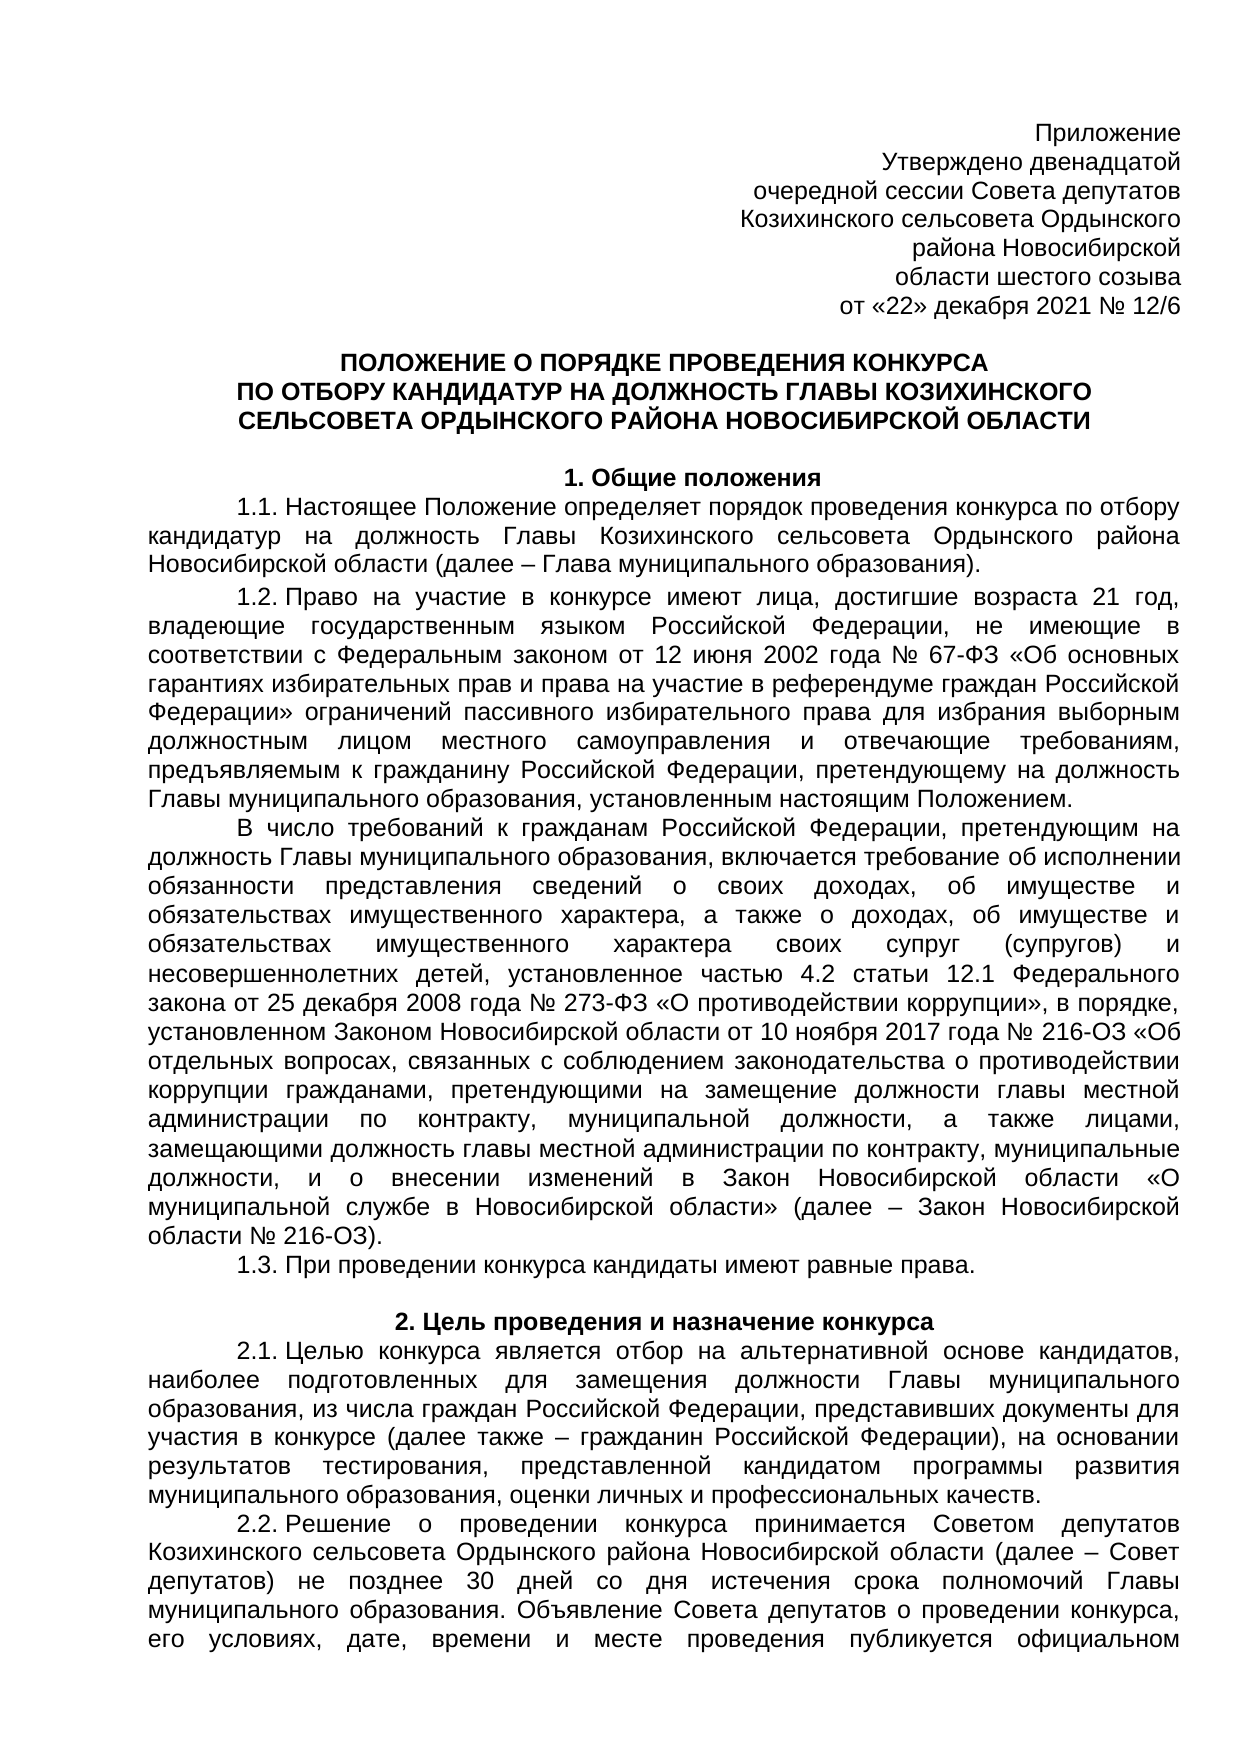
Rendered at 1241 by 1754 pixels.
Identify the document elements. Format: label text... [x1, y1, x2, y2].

text Приложение [148, 118, 1181, 147]
text от «22» декабря 2021 № 12/6 [148, 291, 1181, 319]
text очередной сессии Совета депутатов Козихинского сельсовета Ордынского [148, 176, 1181, 233]
text 2.1. Целью конкурса является отбор на альтернативной основе кандидатов, наиболее подготовленных для замещения должности Главы муниципального образования, из числа граждан Российской Федерации, представивших документы для участия в конкурсе (далее также ‒ гражданин Российской Федерации), на основании результатов тестирования, представленной кандидатом программы развития муниципального образования, оценки личных и профессиональных качеств. [148, 1336, 1181, 1509]
text 1.3. При проведении конкурса кандидаты имеют равные права. [148, 1250, 1181, 1279]
text 1.1. Настоящее Положение определяет порядок проведения конкурса по отбору кандидатур на должность Главы Козихинского сельсовета Ордынского района Новосибирской области (далее – Глава муниципального образования). [148, 492, 1181, 578]
text 2. Цель проведения и назначение конкурса [148, 1307, 1181, 1336]
text области шестого созыва [148, 262, 1181, 291]
text В число требований к гражданам Российской Федерации, претендующим на должность Главы муниципального образования, включается требование об исполнении обязанности представления сведений о своих доходах, об имуществе и обязательствах имущественного характера, а также о доходах, об имуществе и обязательствах имущественного характера своих супруг (супругов) и несовершеннолетних детей, установленное частью 4.2 статьи 12.1 Федерального закона от 25 декабря 2008 года № 273-ФЗ «О противодействии коррупции», в порядке, установленном Законом Новосибирской области от 10 ноября 2017 года № 216-ОЗ «Об отдельных вопросах, связанных с соблюдением законодательства о противодействии коррупции гражданами, претендующими на замещение должности главы местной администрации по контракту, муниципальной должности, а также лицами, замещающими должность главы местной администрации по контракту, муниципальные должности, и о внесении изменений в Закон Новосибирской области «О муниципальной службе в Новосибирской области» (далее ‒ Закон Новосибирской области № 216-ОЗ). [148, 812, 1181, 1250]
text 1. Общие положения [148, 463, 1181, 492]
text Утверждено двенадцатой [148, 147, 1181, 176]
text ПО ОТБОРУ КАНДИДАТУР НА ДОЛЖНОСТЬ ГЛАВЫ КОЗИХИНСКОГО СЕЛЬСОВЕТА ОРДЫНСКОГО РАЙОНА НОВОСИБИРСКОЙ ОБЛАСТИ [148, 377, 1181, 434]
text района Новосибирской [148, 233, 1181, 262]
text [148, 1509, 1181, 1652]
text ПОЛОЖЕНИЕ О ПОРЯДКЕ ПРОВЕДЕНИЯ КОНКУРСА [148, 348, 1181, 377]
text 1.2. Право на участие в конкурсе имеют лица, достигшие возраста 21 год, владеющие государственным языком Российской Федерации, не имеющие в соответствии с Федеральным законом от 12 июня 2002 года № 67-ФЗ «Об основных гарантиях избирательных прав и права на участие в референдуме граждан Российской Федерации» ограничений пассивного избирательного права для избрания выборным должностным лицом местного самоуправления и отвечающие требованиям, предъявляемым к гражданину Российской Федерации, претендующему на должность Главы муниципального образования, установленным настоящим Положением. [148, 582, 1181, 812]
